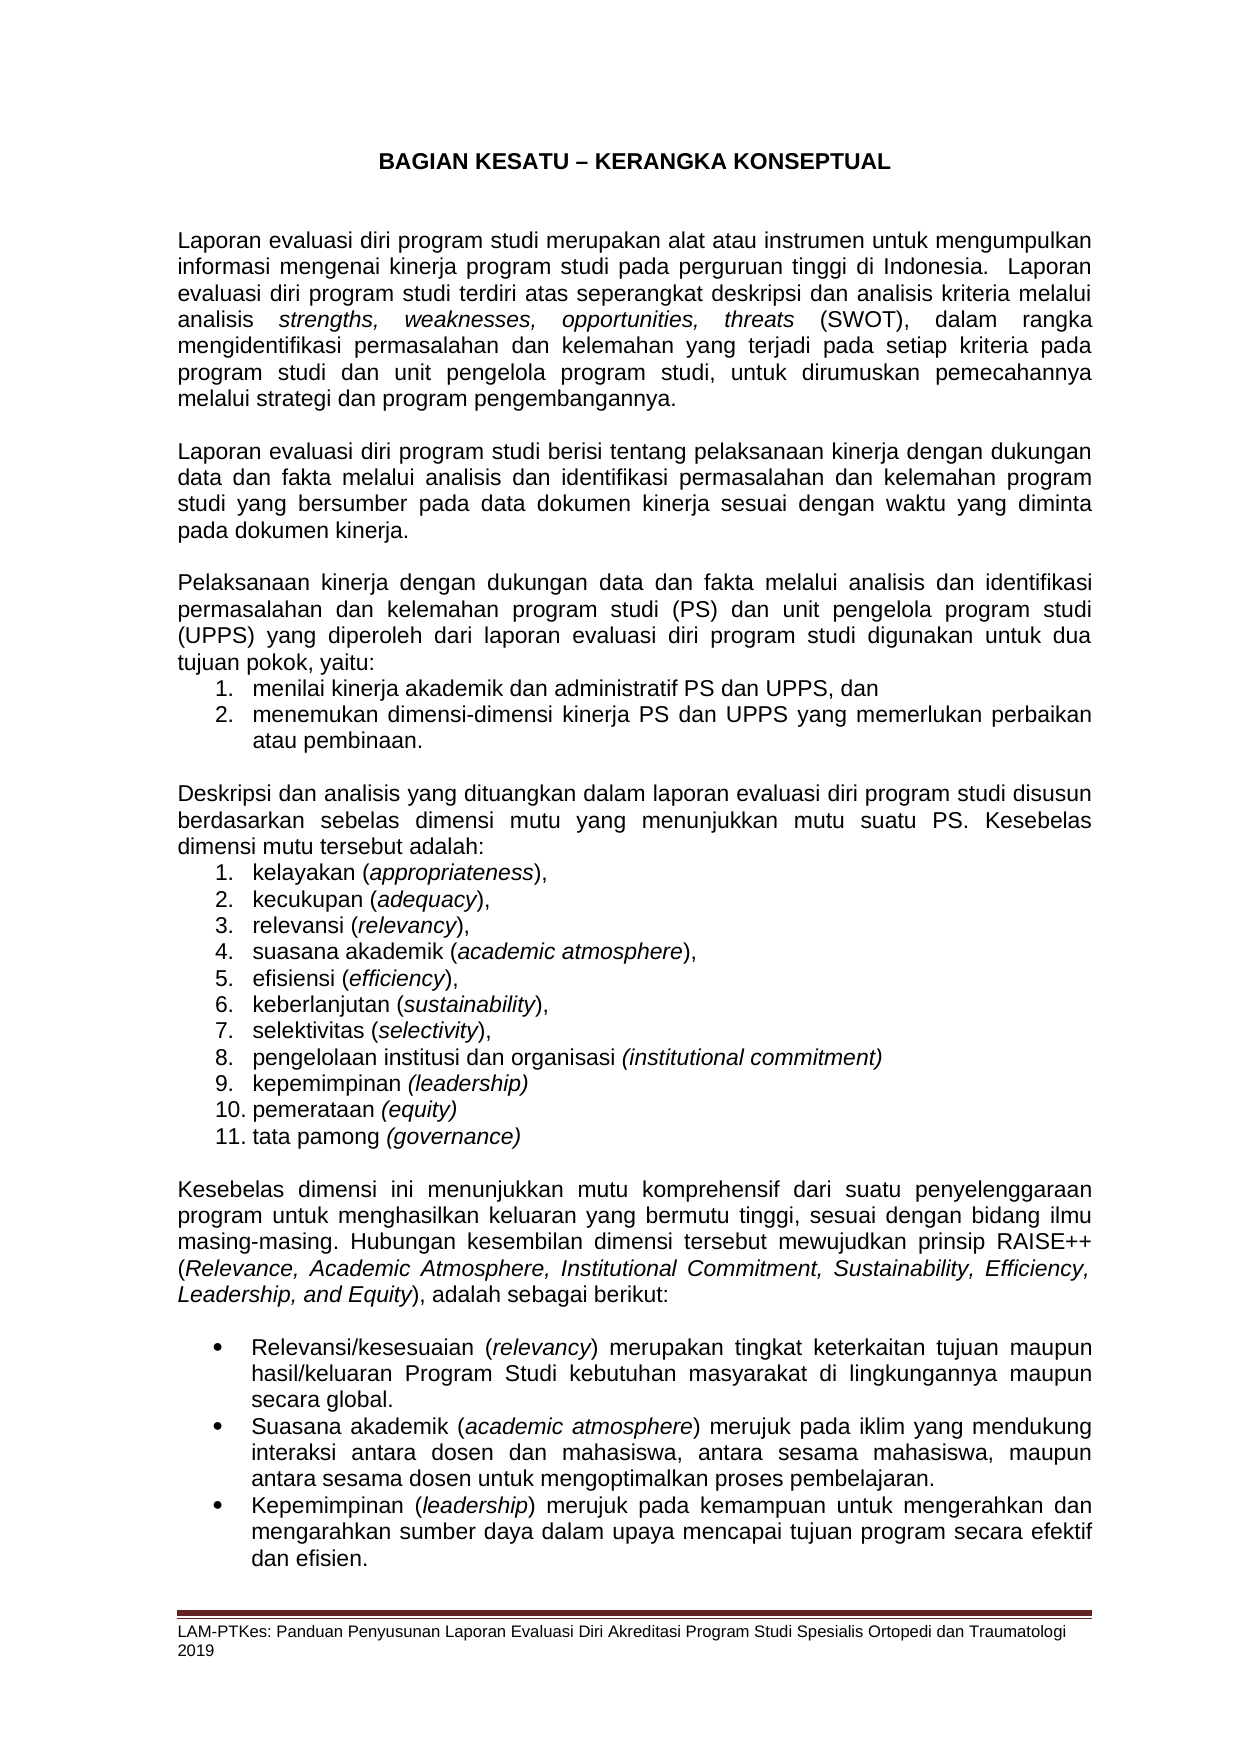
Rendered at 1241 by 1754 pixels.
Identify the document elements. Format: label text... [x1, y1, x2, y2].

list kecukupan (adequacy), [215, 886, 1092, 912]
list kepemimpinan (leadership) [215, 1070, 1092, 1096]
list Kepemimpinan (leadership) merujuk pada kemampuan untuk mengerahkan dan mengarahkan sumber daya dalam upaya mencapai tujuan program secara efektif dan efisien. [213, 1492, 1092, 1571]
text Kesebelas dimensi ini menunjukkan mutu komprehensif dari suatu penyelenggaraan program untuk menghasilkan keluaran yang bermutu tinggi, sesuai dengan bidang ilmu masing-masing. Hubungan kesembilan dimensi tersebut mewujudkan prinsip RAISE++ (Relevance, Academic Atmosphere, Institutional Commitment, Sustainability, Efficiency, Leadership, and Equity), adalah sebagai berikut: [177, 1176, 1092, 1307]
list Suasana akademik (academic atmosphere) merujuk pada iklim yang mendukung interaksi antara dosen dan mahasiswa, antara sesama mahasiswa, maupun antara sesama dosen untuk mengoptimalkan proses pembelajaran. [213, 1413, 1092, 1492]
list menemukan dimensi-dimensi kinerja PS dan UPPS yang memerlukan perbaikan atau pembinaan. [215, 701, 1092, 754]
list pengelolaan institusi dan organisasi (institutional commitment) [215, 1044, 1092, 1070]
list Relevansi/kesesuaian (relevancy) merupakan tingkat keterkaitan tujuan maupun hasil/keluaran Program Studi kebutuhan masyarakat di lingkungannya maupun secara global. [213, 1334, 1092, 1413]
subtitle BAGIAN KESATU – KERANGKA KONSEPTUAL [177, 148, 1092, 174]
list kelayakan (appropriateness), [215, 859, 1092, 886]
text Deskripsi dan analisis yang dituangkan dalam laporan evaluasi diri program studi disusun berdasarkan sebelas dimensi mutu yang menunjukkan mutu suatu PS. Kesebelas dimensi mutu tersebut adalah: [177, 780, 1092, 859]
list keberlanjutan (sustainability), [215, 991, 1092, 1017]
list menilai kinerja akademik dan administratif PS dan UPPS, dan [215, 675, 1092, 701]
text Pelaksanaan kinerja dengan dukungan data dan fakta melalui analisis dan identifikasi permasalahan dan kelemahan program studi (PS) dan unit pengelola program studi (UPPS) yang diperoleh dari laporan evaluasi diri program studi digunakan untuk dua tujuan pokok, yaitu: [177, 569, 1092, 675]
list efisiensi (efficiency), [215, 965, 1092, 991]
list relevansi (relevancy), [215, 912, 1092, 938]
text Laporan evaluasi diri program studi merupakan alat atau instrumen untuk mengumpulkan informasi mengenai kinerja program studi pada perguruan tinggi di Indonesia. Laporan evaluasi diri program studi terdiri atas seperangkat deskripsi dan analisis kriteria melalui analisis strengths, weaknesses, opportunities, threats (SWOT), dalam rangka mengidentifikasi permasalahan dan kelemahan yang terjadi pada setiap kriteria pada program studi dan unit pengelola program studi, untuk dirumuskan pemecahannya melalui strategi dan program pengembangannya. [177, 227, 1092, 411]
text Laporan evaluasi diri program studi berisi tentang pelaksanaan kinerja dengan dukungan data dan fakta melalui analisis dan identifikasi permasalahan dan kelemahan program studi yang bersumber pada data dokumen kinerja sesuai dengan waktu yang diminta pada dokumen kinerja. [177, 438, 1092, 543]
list suasana akademik (academic atmosphere), [215, 938, 1092, 965]
list pemerataan (equity) [215, 1096, 1092, 1123]
list selektivitas (selectivity), [215, 1017, 1092, 1044]
list tata pamong (governance) [215, 1123, 1092, 1149]
